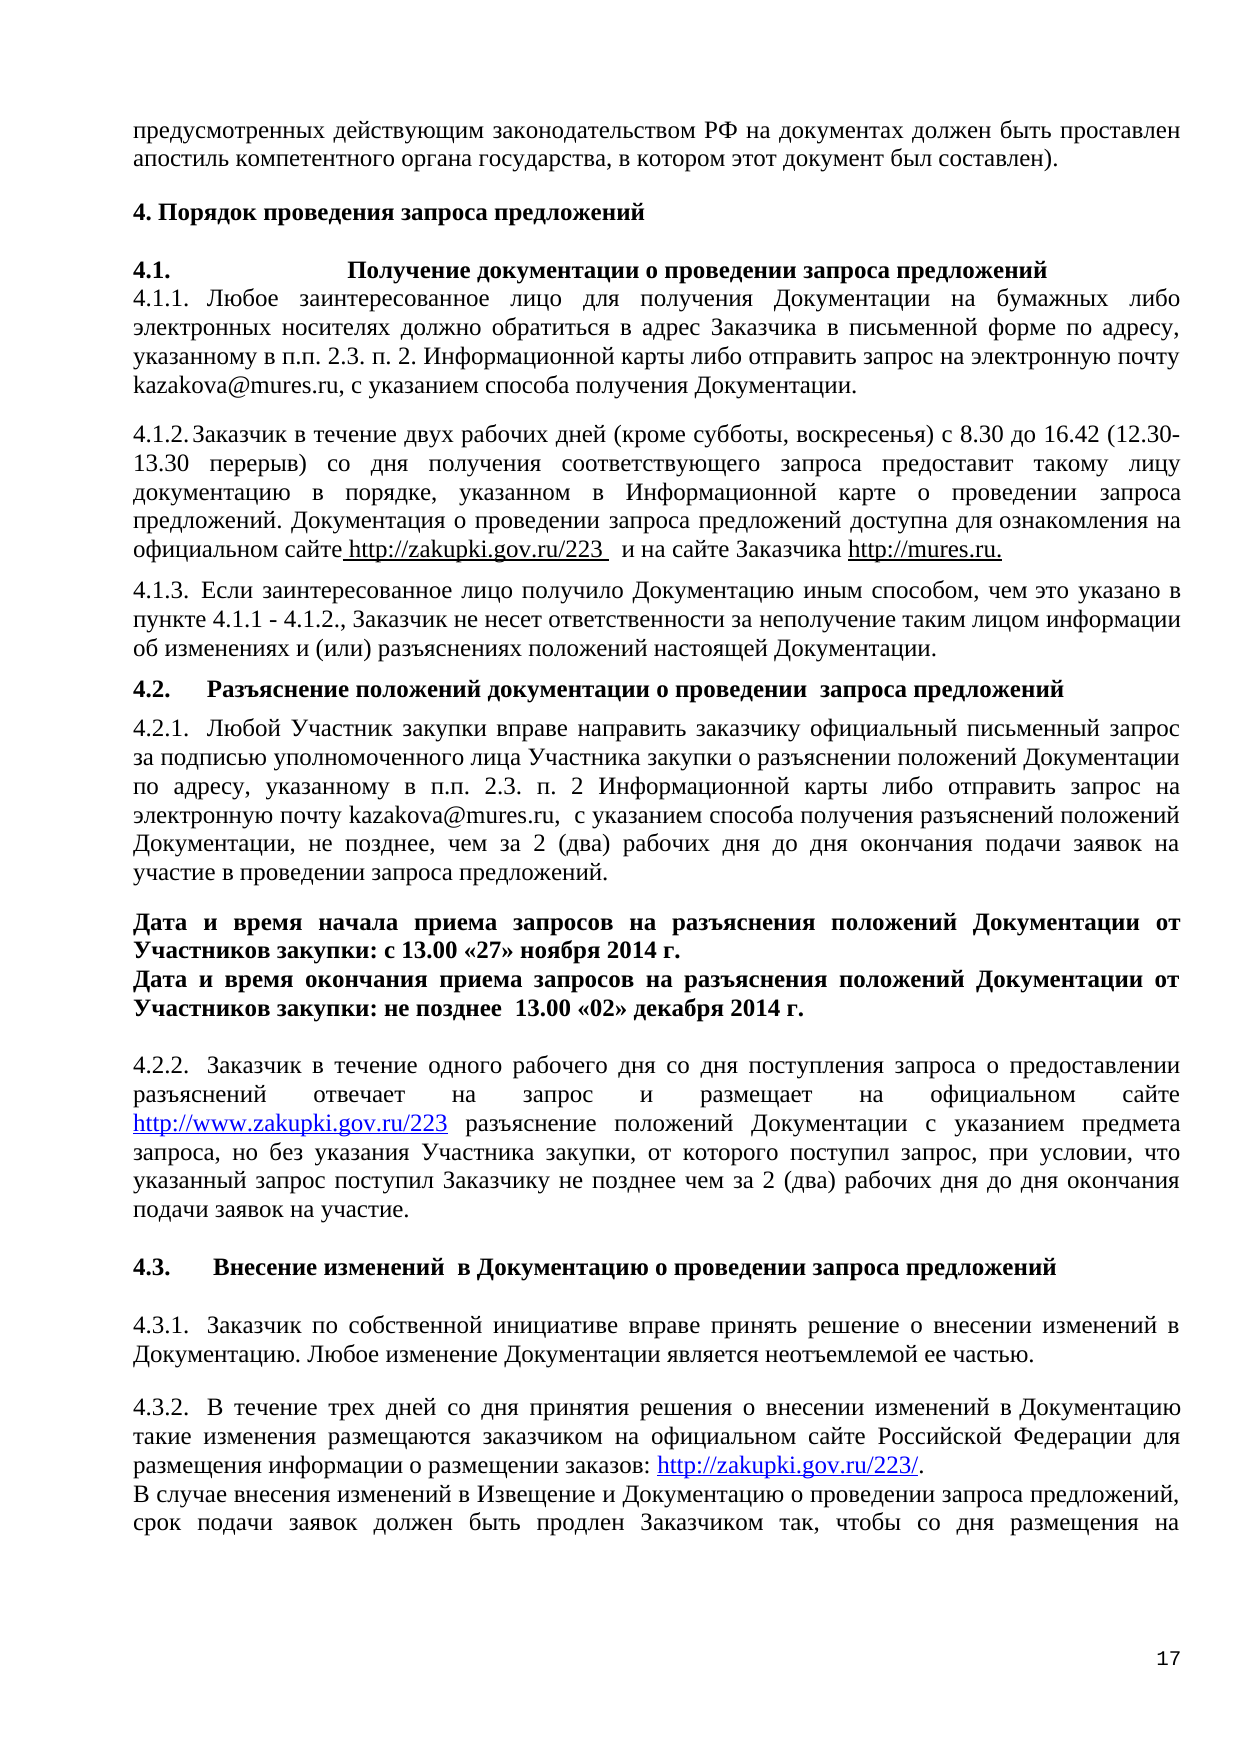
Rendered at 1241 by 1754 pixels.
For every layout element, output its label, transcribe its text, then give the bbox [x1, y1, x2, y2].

list Получение документации о проведении запроса предложений [133, 255, 1181, 283]
list Заказчик в течение одного рабочего дня со дня поступления запроса о предоставлении разъяснений отвечает на запрос и размещает на официальном сайте http://www.zakupki.gov.ru/223 разъяснение положений Документации с указанием предмета запроса, но без указания Участника закупки, от которого поступил запрос, при условии, что указанный запрос поступил Заказчику не позднее чем за 2 (два) рабочих дня до дня окончания подачи заявок на участие. [133, 1051, 1181, 1223]
list Заказчик в течение двух рабочих дней (кроме субботы, воскресенья) с 8.30 до 16.42 (12.30-13.30 перерыв) со дня получения соответствующего запроса предоставит такому лицу документацию в порядке, указанном в Информационной карте о проведении запроса предложений. Документация о проведении запроса предложений доступна для ознакомления на официальном сайте http://zakupki.gov.ru/223 и на сайте Заказчика http://mures.ru. [133, 419, 1181, 563]
list Заказчик по собственной инициативе вправе принять решение о внесении изменений в Документацию. Любое изменение Документации является неотъемлемой ее частью. [133, 1310, 1181, 1367]
list Любой Участник закупки вправе направить заказчику официальный письменный запрос за подписью уполномоченного лица Участника закупки о разъяснении положений Документации по адресу, указанному в п.п. 2.3. п. 2 Информационной карты либо отправить запрос на электронную почту kazakova@mures.ru, с указанием способа получения разъяснений положений Документации, не позднее, чем за 2 (два) рабочих дня до дня окончания подачи заявок на участие в проведении запроса предложений. [133, 713, 1181, 886]
list Любое заинтересованное лицо для получения Документации на бумажных либо электронных носителях должно обратиться в адрес Заказчика в письменной форме по адресу, указанному в п.п. 2.3. п. 2. Информационной карты либо отправить запрос на электронную почту kazakova@mures.ru, с указанием способа получения Документации. [133, 283, 1181, 398]
text 4. Порядок проведения запроса предложений [133, 197, 1181, 226]
list Если заинтересованное лицо получило Документацию иным способом, чем это указано в пункте 4.1.1 - 4.1.2., Заказчик не несет ответственности за неполучение таким лицом информации об изменениях и (или) разъяснениях положений настоящей Документации. [133, 576, 1181, 662]
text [133, 1479, 1181, 1536]
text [133, 115, 1181, 172]
subtitle Внесение изменений в Документацию о проведении запроса предложений [133, 1252, 1181, 1281]
text Дата и время окончания приема запросов на разъяснения положений Документации от Участников закупки: не позднее 13.00 «02» декабря 2014 г. [133, 964, 1181, 1022]
text Дата и время начала приема запросов на разъяснения положений Документации от Участников закупки: с 13.00 «27» ноября 2014 г. [133, 907, 1181, 964]
subtitle Разъяснение положений документации о проведении запроса предложений [133, 674, 1181, 703]
list В течение трех дней со дня принятия решения о внесении изменений в Документацию такие изменения размещаются заказчиком на официальном сайте Российской Федерации для размещения информации о размещении заказов: http://zakupki.gov.ru/223/. [133, 1392, 1181, 1479]
